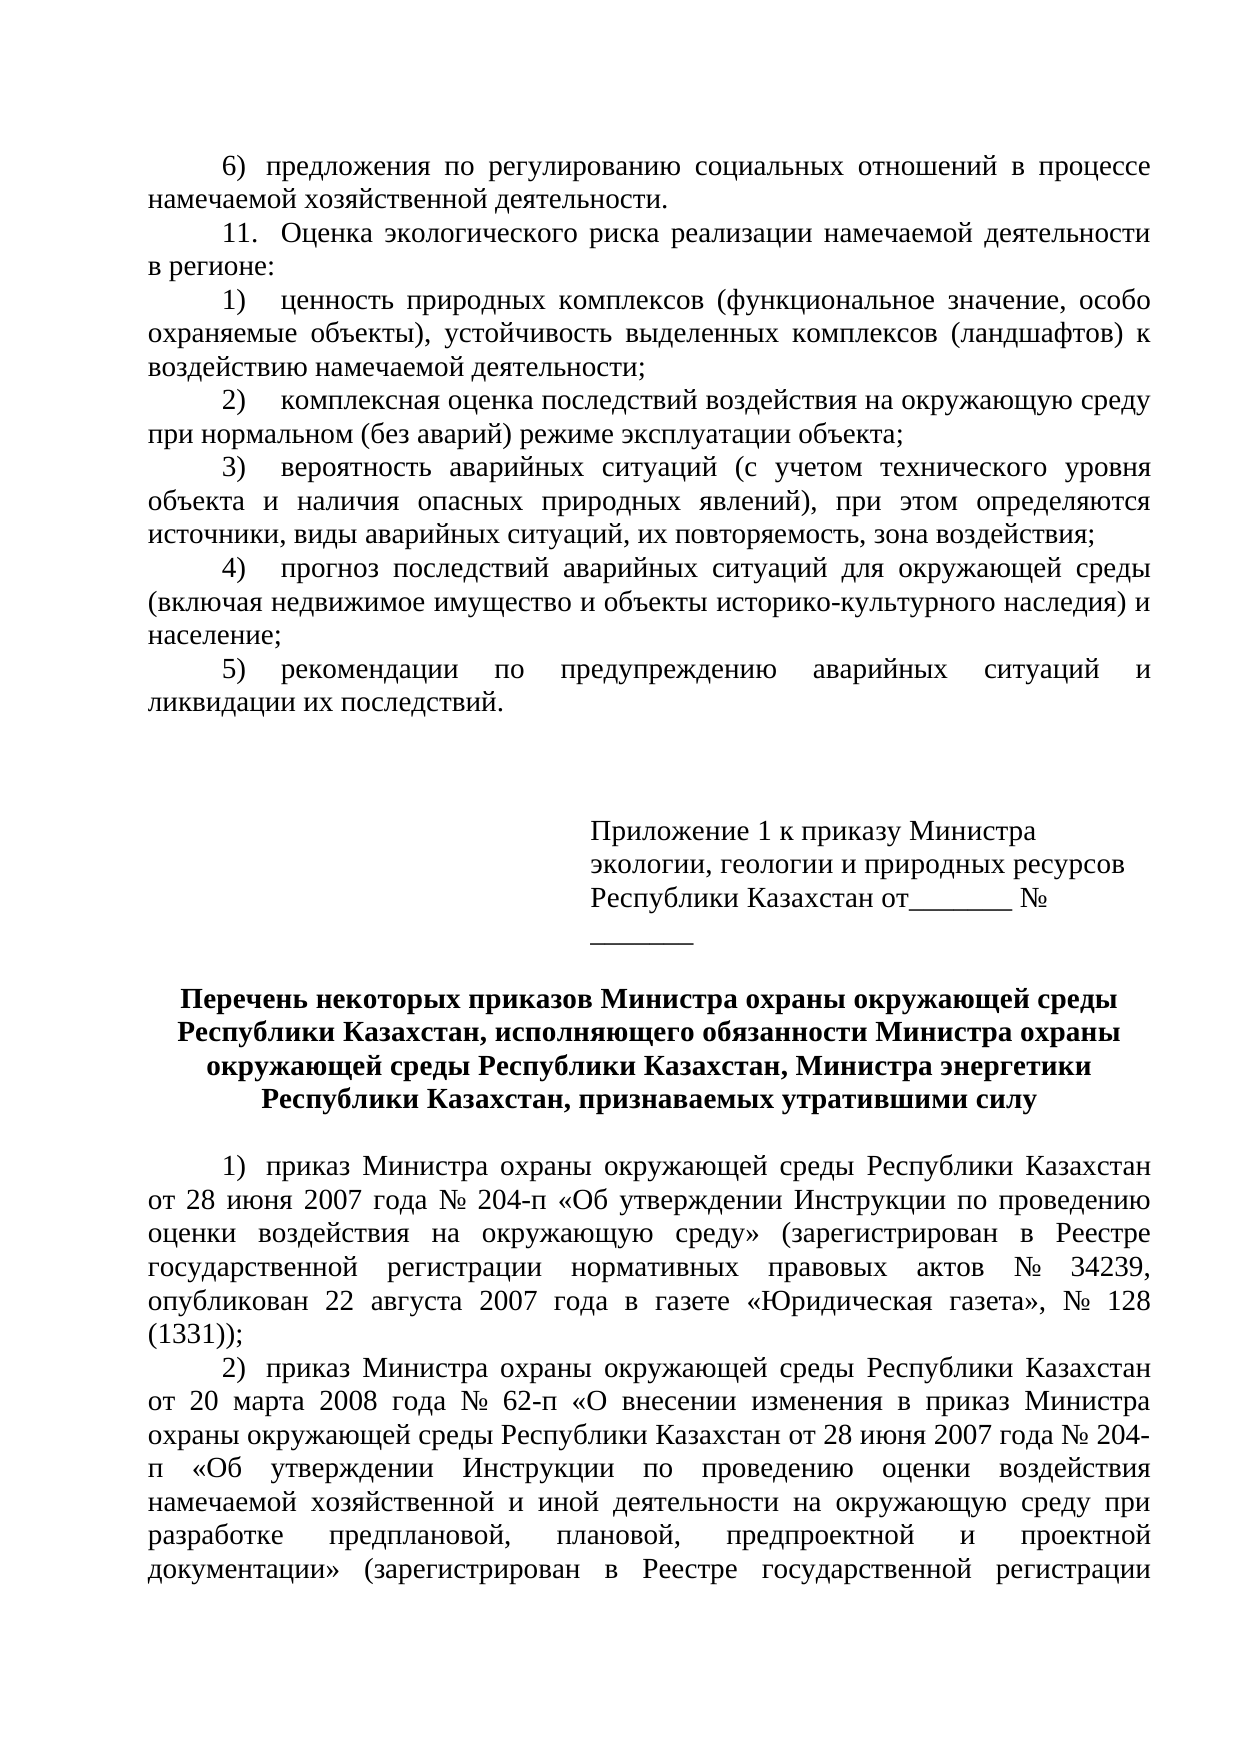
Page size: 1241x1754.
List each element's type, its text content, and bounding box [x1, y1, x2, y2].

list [148, 1350, 1152, 1584]
list приказ Министра охраны окружающей среды Республики Казахстан от 28 июня 2007 года № 204-п «Об утверждении Инструкции по проведению оценки воздействия на окружающую среду» (зарегистрирован в Реестре государственной регистрации нормативных правовых актов № 34239, опубликован 22 августа 2007 года в газете «Юридическая газета», № 128 (1331)); [148, 1148, 1152, 1350]
text Приложение 1 к приказу Министра экологии, геологии и природных ресурсов Республики Казахстан от_______ № _______ [590, 813, 1152, 947]
text Перечень некоторых приказов Министра охраны окружающей среды Республики Казахстан, исполняющего обязанности Министра охраны окружающей среды Республики Казахстан, Министра энергетики Республики Казахстан, признаваемых утратившими силу [148, 981, 1152, 1115]
list комплексная оценка последствий воздействия на окружающую среду при нормальном (без аварий) режиме эксплуатации объекта; [148, 382, 1152, 449]
list предложения по регулированию социальных отношений в процессе намечаемой хозяйственной деятельности. [148, 148, 1152, 215]
list рекомендации по предупреждению аварийных ситуаций и ликвидации их последствий. [148, 651, 1152, 718]
list вероятность аварийных ситуаций (с учетом технического уровня объекта и наличия опасных природных явлений), при этом определяются источники, виды аварийных ситуаций, их повторяемость, зона воздействия; [148, 449, 1152, 550]
list ценность природных комплексов (функциональное значение, особо охраняемые объекты), устойчивость выделенных комплексов (ландшафтов) к воздействию намечаемой деятельности; [148, 282, 1152, 382]
list Оценка экологического риска реализации намечаемой деятельности в регионе: [148, 215, 1152, 282]
list прогноз последствий аварийных ситуаций для окружающей среды (включая недвижимое имущество и объекты историко-культурного наследия) и население; [148, 550, 1152, 651]
